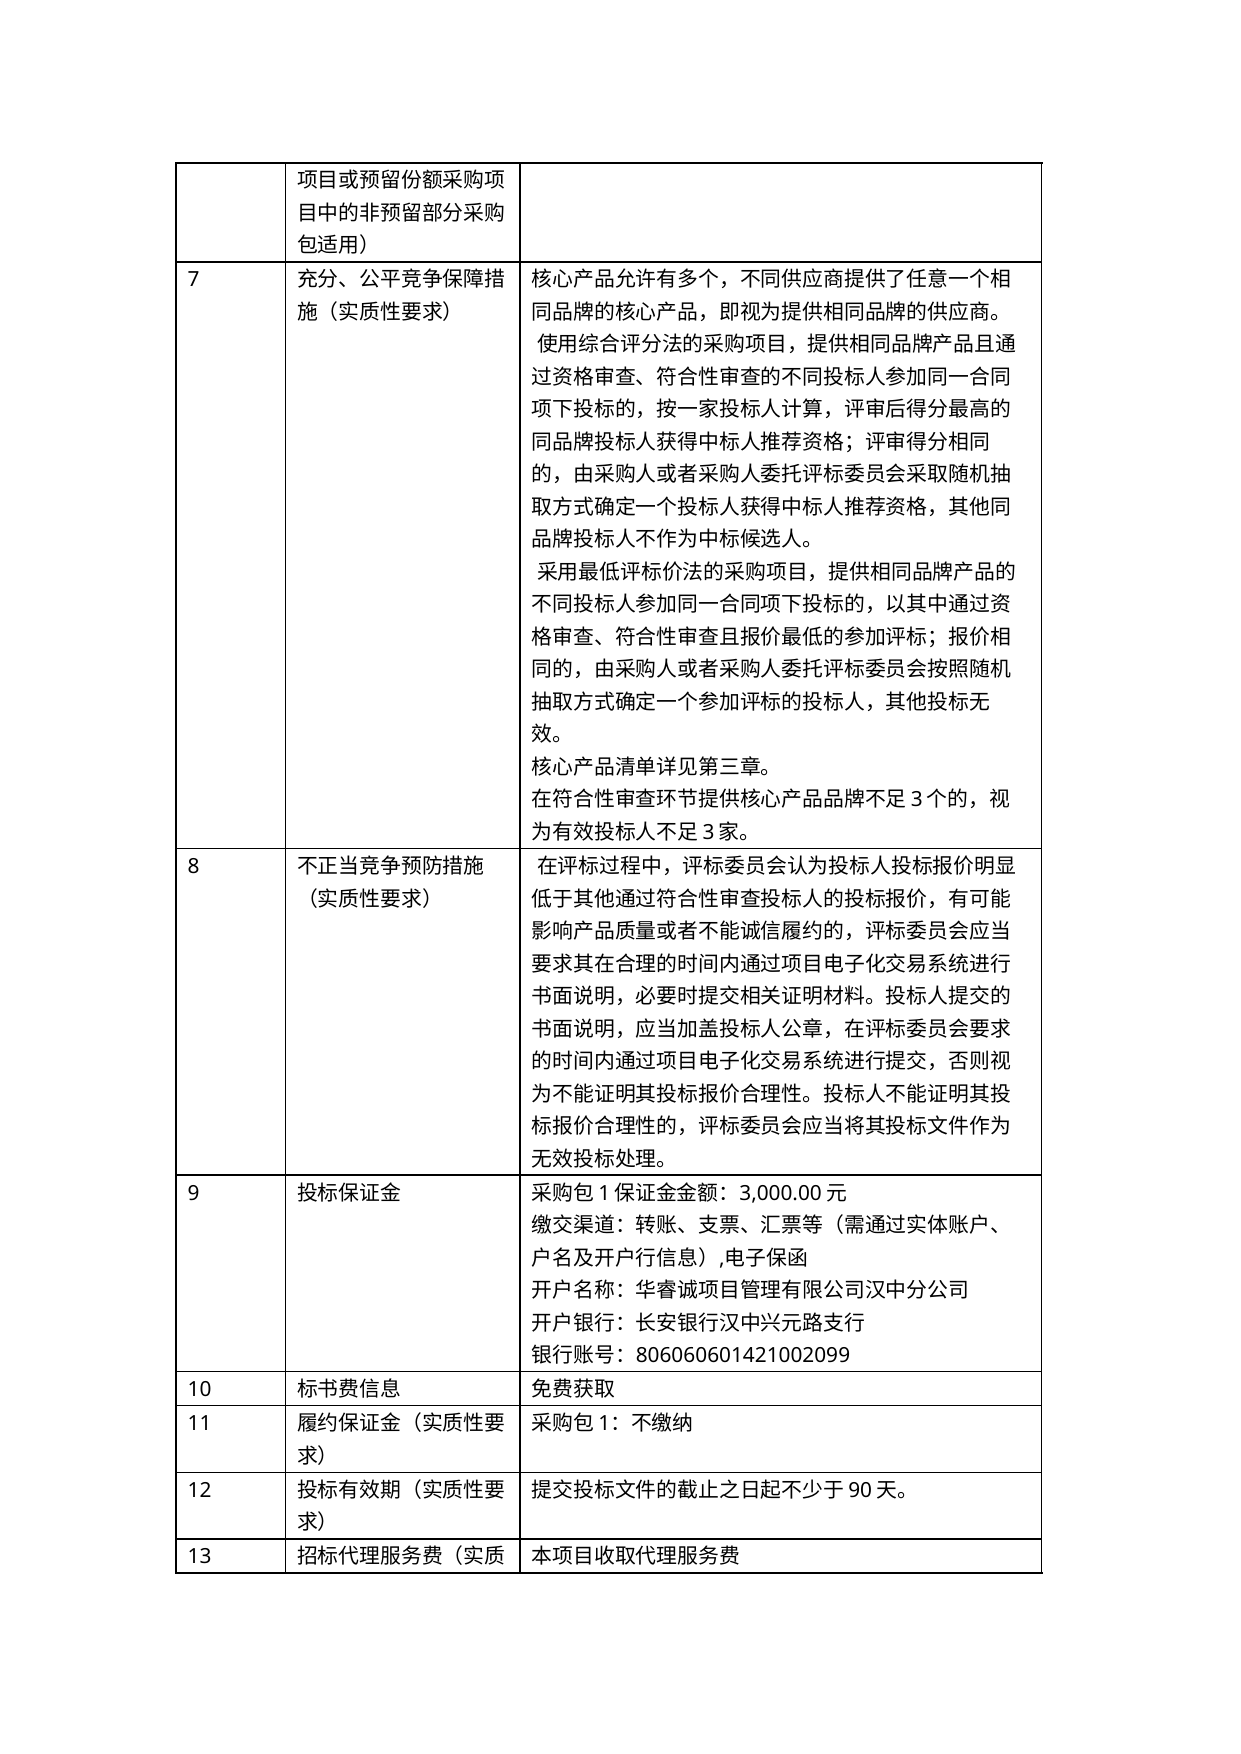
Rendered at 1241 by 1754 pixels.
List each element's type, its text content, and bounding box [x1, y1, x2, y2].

table_cell 充分、公平竞争保障措施（实质性要求） [286, 263, 519, 848]
table_cell 6 [177, 164, 285, 261]
table_cell 11 [177, 1406, 285, 1471]
table_cell 9 [177, 1176, 285, 1371]
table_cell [521, 1540, 1041, 1572]
table_cell 采购包1：不缴纳 [521, 1406, 1041, 1471]
table_cell 投标保证金 [286, 1176, 519, 1371]
table_cell 8 [177, 849, 285, 1174]
table_cell 招标代理服务费（实质性要求） [286, 1540, 519, 1572]
table_cell 10 [177, 1372, 285, 1405]
table_cell 在评标过程中，评标委员会认为投标人投标报价明显低于其他通过符合性审查投标人的投标报价，有可能影响产品质量或者不能诚信履约的，评标委员会应当要求其在合理的时间内通过项目电子化交易系统进行书面说明，必要时提交相关证明材料。投标人提交的书面说明，应当加盖投标人公章，在评标委员会要求的时间内通过项目电子化交易系统进行提交，否则视为不能证明其投标报价合理性。投标人不能证明其投标报价合理性的，评标委员会应当将其投标文件作为无效投标处理。 [521, 849, 1041, 1174]
table_cell 履约保证金（实质性要求） [286, 1406, 519, 1471]
table_cell 13 [177, 1540, 285, 1572]
table_cell 采购包1保证金金额：3,000.00元 缴交渠道：转账、支票、汇票等（需通过实体账户、户名及开户行信息）,电子保函 开户名称：华睿诚项目管理有限公司汉中分公司 开户银行：长安银行汉中兴元路支行 银行账号：806060601421002099 [521, 1176, 1041, 1371]
table_cell 12 [177, 1473, 285, 1538]
table_cell 提交投标文件的截止之日起不少于90天。 [521, 1473, 1041, 1538]
table_cell 标书费信息 [286, 1372, 519, 1405]
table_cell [521, 164, 1041, 261]
table_cell 7 [177, 263, 285, 848]
table_cell 免费获取 [521, 1372, 1041, 1405]
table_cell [286, 164, 519, 261]
table_cell 投标有效期（实质性要求） [286, 1473, 519, 1538]
table_cell 核心产品允许有多个，不同供应商提供了任意一个相同品牌的核心产品，即视为提供相同品牌的供应商。 使用综合评分法的采购项目，提供相同品牌产品且通过资格审查、符合性审查的不同投标人参加同一合同项下投标的，按一家投标人计算，评审后得分最高的同品牌投标人获得中标人推荐资格；评审得分相同的，由采购人或者采购人委托评标委员会采取随机抽取方式确定一个投标人获得中标人推荐资格，其他同品牌投标人不作为中标候选人。 采用最低评标价法的采购项目，提供相同品牌产品的不同投标人参加同一合同项下投标的，以其中通过资格审查、符合性审查且报价最低的参加评标；报价相同的，由采购人或者采购人委托评标委员会按照随机抽取方式确定一个参加评标的投标人，其他投标无效。 核心产品清单详见第三章。 在符合性审查环节提供核心产品品牌不足3个的，视为有效投标人不足3家。 [521, 263, 1041, 848]
table_cell 不正当竞争预防措施（实质性要求） [286, 849, 519, 1174]
